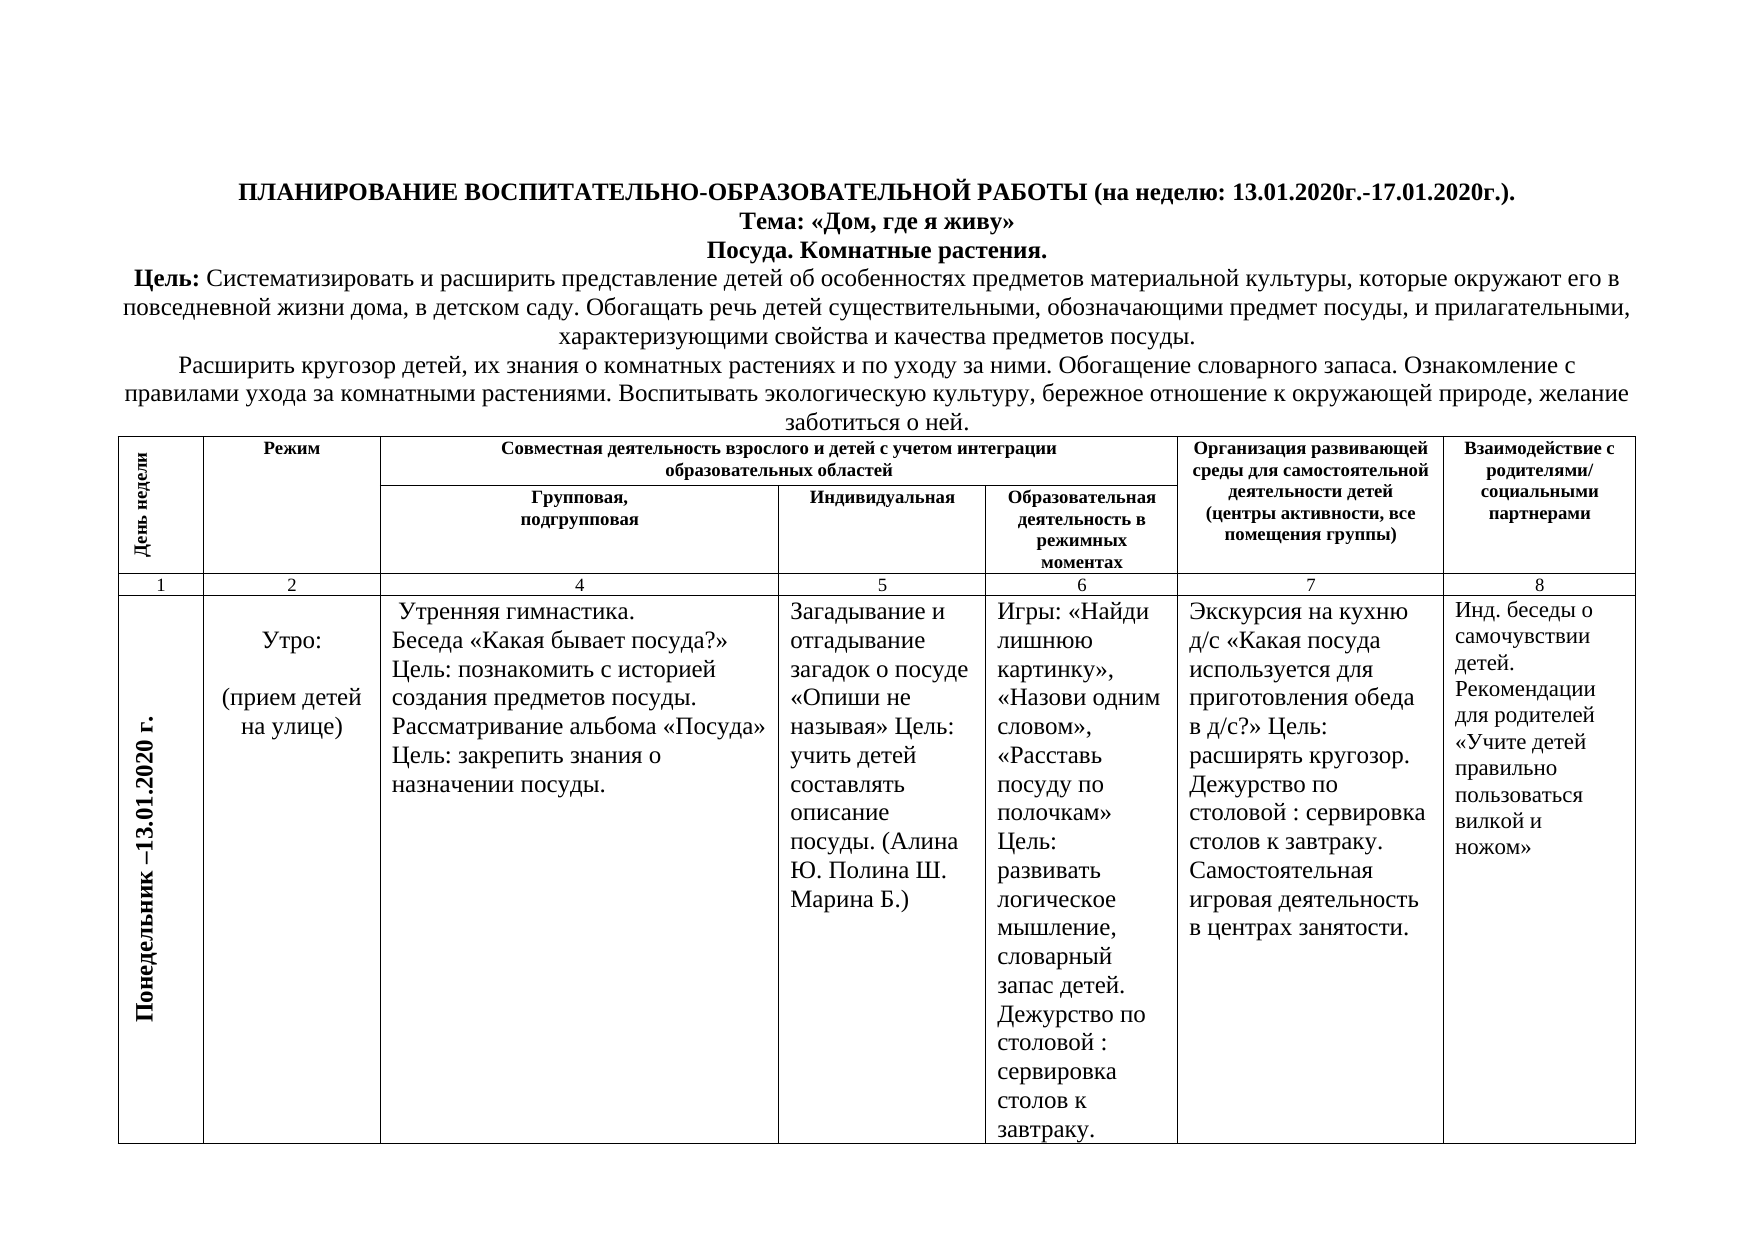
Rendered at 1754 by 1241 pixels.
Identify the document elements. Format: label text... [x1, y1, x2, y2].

table_cell 5 [779, 574, 985, 595]
text Цель: Систематизировать и расширить представление детей об особенностях предметов материальной культуры, которые окружают его в повседневной жизни дома, в детском саду. Обогащать речь детей существительными, обозначающими предмет посуды, и прилагательными, характеризующими свойства и качества предметов посуды. [118, 263, 1636, 350]
table_cell 8 [1444, 574, 1635, 595]
table_cell 2 [204, 574, 380, 595]
table_cell Экскурсия на кухню д/с «Какая посуда используется для приготовления обеда в д/с?» Цель: расширять кругозор. Дежурство по столовой : сервировка столов к завтраку. Самостоятельная игровая деятельность в центрах занятости. [1178, 596, 1443, 1142]
table_header День недели [119, 437, 203, 572]
table_cell 1 [119, 574, 203, 595]
text Тема: «Дом, где я живу» [118, 206, 1636, 235]
table_cell Игры: «Найди лишнюю картинку», «Назови одним словом», «Расставь посуду по полочкам» Цель: развивать логическое мышление, словарный запас детей. Дежурство по столовой : сервировка столов к завтраку. [986, 596, 1177, 1142]
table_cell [1444, 596, 1635, 1142]
table_cell Образовательная деятельность в режимных моментах [986, 486, 1177, 572]
table_cell 4 [381, 574, 778, 595]
text Посуда. Комнатные растения. [118, 235, 1636, 263]
table_cell Индивидуальная [779, 486, 985, 572]
table_cell 7 [1178, 574, 1443, 595]
table_cell Групповая, подгрупповая [381, 486, 778, 572]
text ПЛАНИРОВАНИЕ ВОСПИТАТЕЛЬНО-ОБРАЗОВАТЕЛЬНОЙ РАБОТЫ (на неделю: 13.01.2020г.-17.01.2020г.). [118, 177, 1636, 206]
table_header Совместная деятельность взрослого и детей с учетом интеграции образовательных областей [381, 437, 1177, 485]
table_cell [119, 596, 203, 1142]
table_cell 6 [986, 574, 1177, 595]
table_cell Утро: (прием детей на улице) [204, 596, 380, 1142]
text Расширить кругозор детей, их знания о комнатных растениях и по уходу за ними. Обогащение словарного запаса. Ознакомление с правилами ухода за комнатными растениями. Воспитывать экологическую культуру, бережное отношение к окружающей природе, желание заботиться о ней. [118, 350, 1636, 436]
table_cell Загадывание и отгадывание загадок о посуде «Опиши не называя» Цель: учить детей составлять описание посуды. (Алина Ю. Полина Ш. Марина Б.) [779, 596, 985, 1142]
table_header Взаимодействие с родителями/ социальными партнерами [1444, 437, 1635, 572]
table_header Режим [204, 437, 380, 572]
table_cell Утренняя гимнастика. Беседа «Какая бывает посуда?» Цель: познакомить с историей создания предметов посуды. Рассматривание альбома «Посуда» Цель: закрепить знания о назначении посуды. [381, 596, 778, 1142]
table_header Организация развивающей среды для самостоятельной деятельности детей (центры активности, все помещения группы) [1178, 437, 1443, 572]
